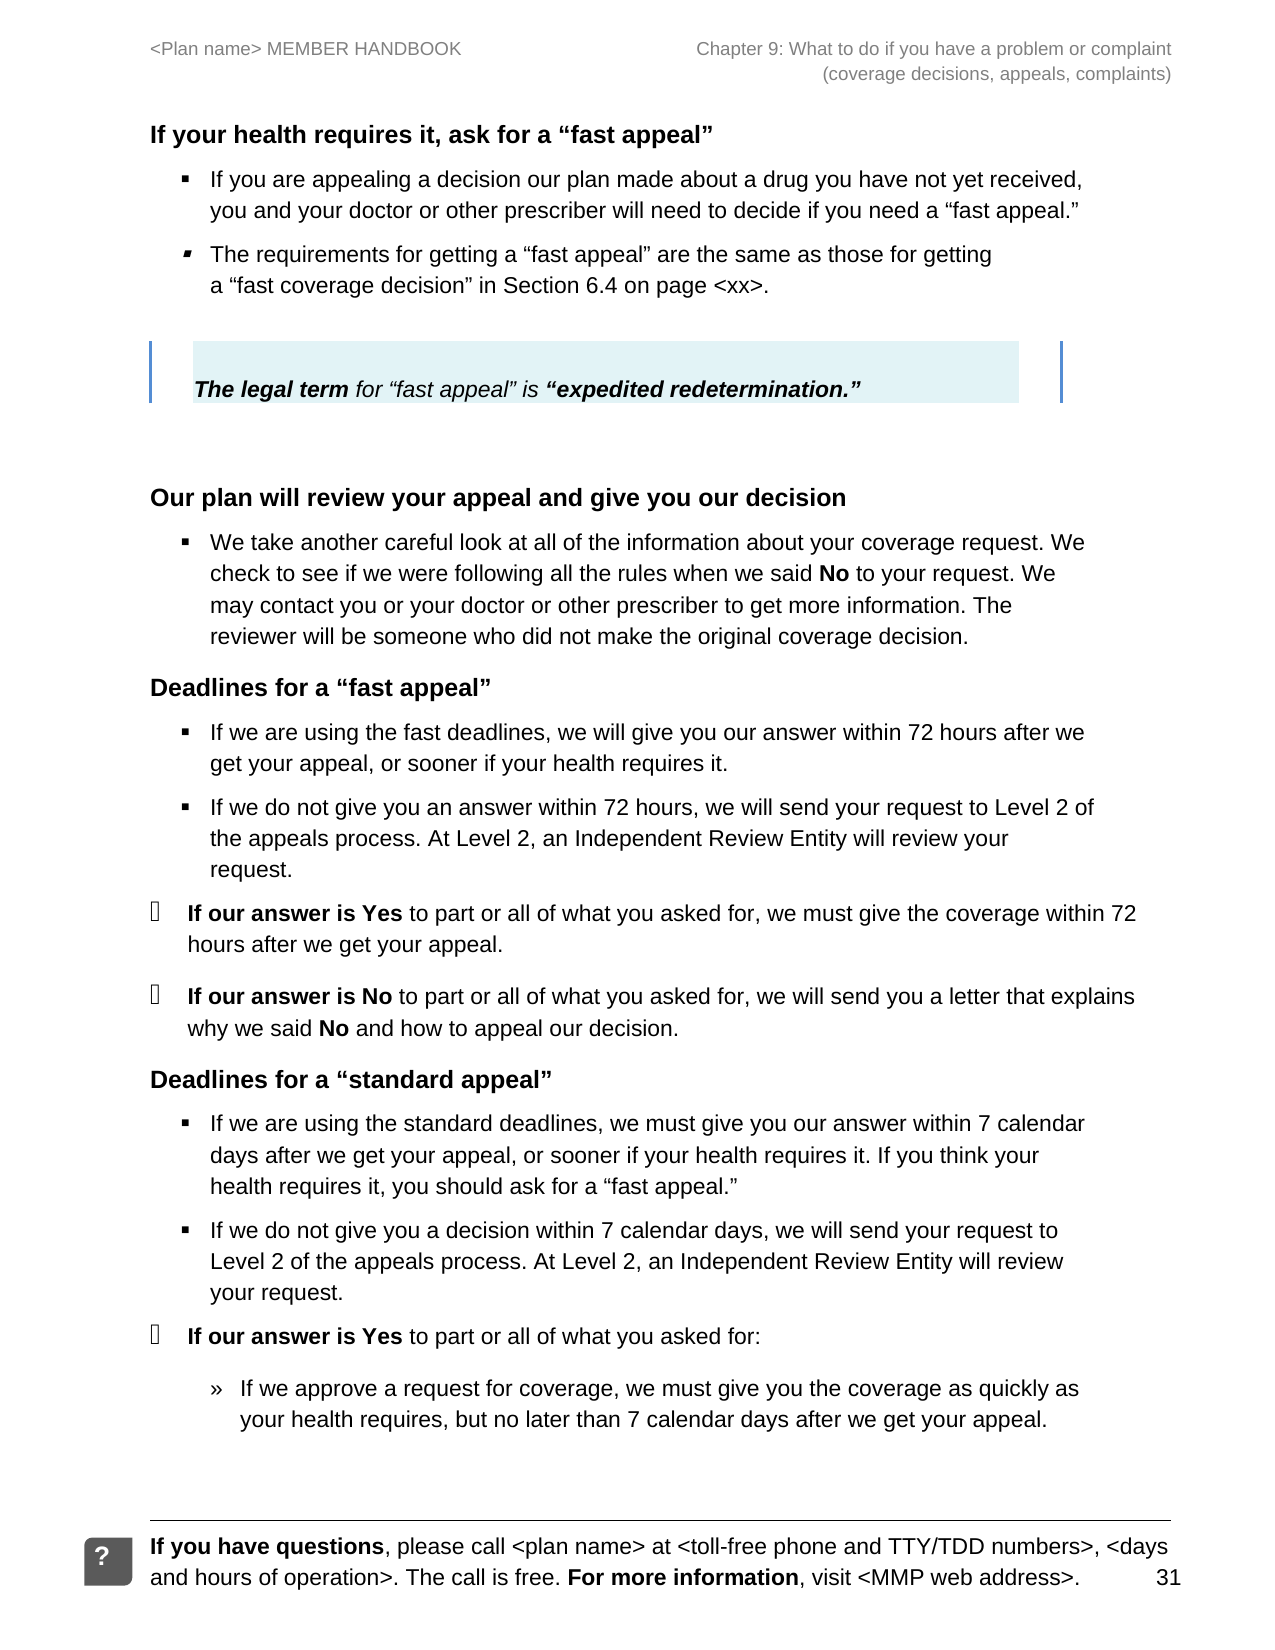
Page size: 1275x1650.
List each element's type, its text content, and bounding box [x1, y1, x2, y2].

subtitle Deadlines for a “fast appeal” [150, 671, 1096, 703]
list The requirements for getting a “fast appeal” are the same as those for getting a “fast coverage decision” in Section 6.4 on page <xx>. [180, 237, 1096, 300]
subtitle Deadlines for a “standard appeal” [150, 1063, 1096, 1094]
list If you are appealing a decision our plan made about a drug you have not yet received, you and your doctor or other prescriber will need to decide if you need a “fast appeal.” [180, 162, 1096, 225]
list We take another careful look at all of the information about your coverage request. We check to see if we were following all the rules when we said No to your request. We may contact you or your doctor or other prescriber to get more information. The reviewer will be someone who did not make the original coverage decision. [180, 526, 1096, 651]
subtitle If your health requires it, ask for a “fast appeal” [150, 118, 1096, 150]
list If we do not give you a decision within 7 calendar days, we will send your request to Level 2 of the appeals process. At Level 2, an Independent Review Entity will review your request. [180, 1213, 1096, 1307]
text If our answer is No to part or all of what you asked for, we will send you a letter that explains why we said No and how to appeal our decision. [150, 980, 1171, 1042]
list If we are using the fast deadlines, we will give you our answer within 72 hours after we get your appeal, or sooner if your health requires it. [180, 715, 1096, 778]
list If we approve a request for coverage, we must give you the coverage as quickly as your health requires, but no later than 7 calendar days after we get your appeal. [210, 1371, 1096, 1434]
list If we do not give you an answer within 72 hours, we will send your request to Level 2 of the appeals process. At Level 2, an Independent Review Entity will review your request. [180, 790, 1096, 884]
subtitle Our plan will review your appeal and give you our decision [150, 312, 1096, 513]
text If our answer is Yes to part or all of what you asked for, we must give the coverage within 72 hours after we get your appeal. [150, 896, 1171, 959]
text If our answer is Yes to part or all of what you asked for: [150, 1319, 1171, 1351]
list If we are using the standard deadlines, we must give you our answer within 7 calendar days after we get your appeal, or sooner if your health requires it. If you think your health requires it, you should ask for a “fast appeal.” [180, 1107, 1096, 1201]
